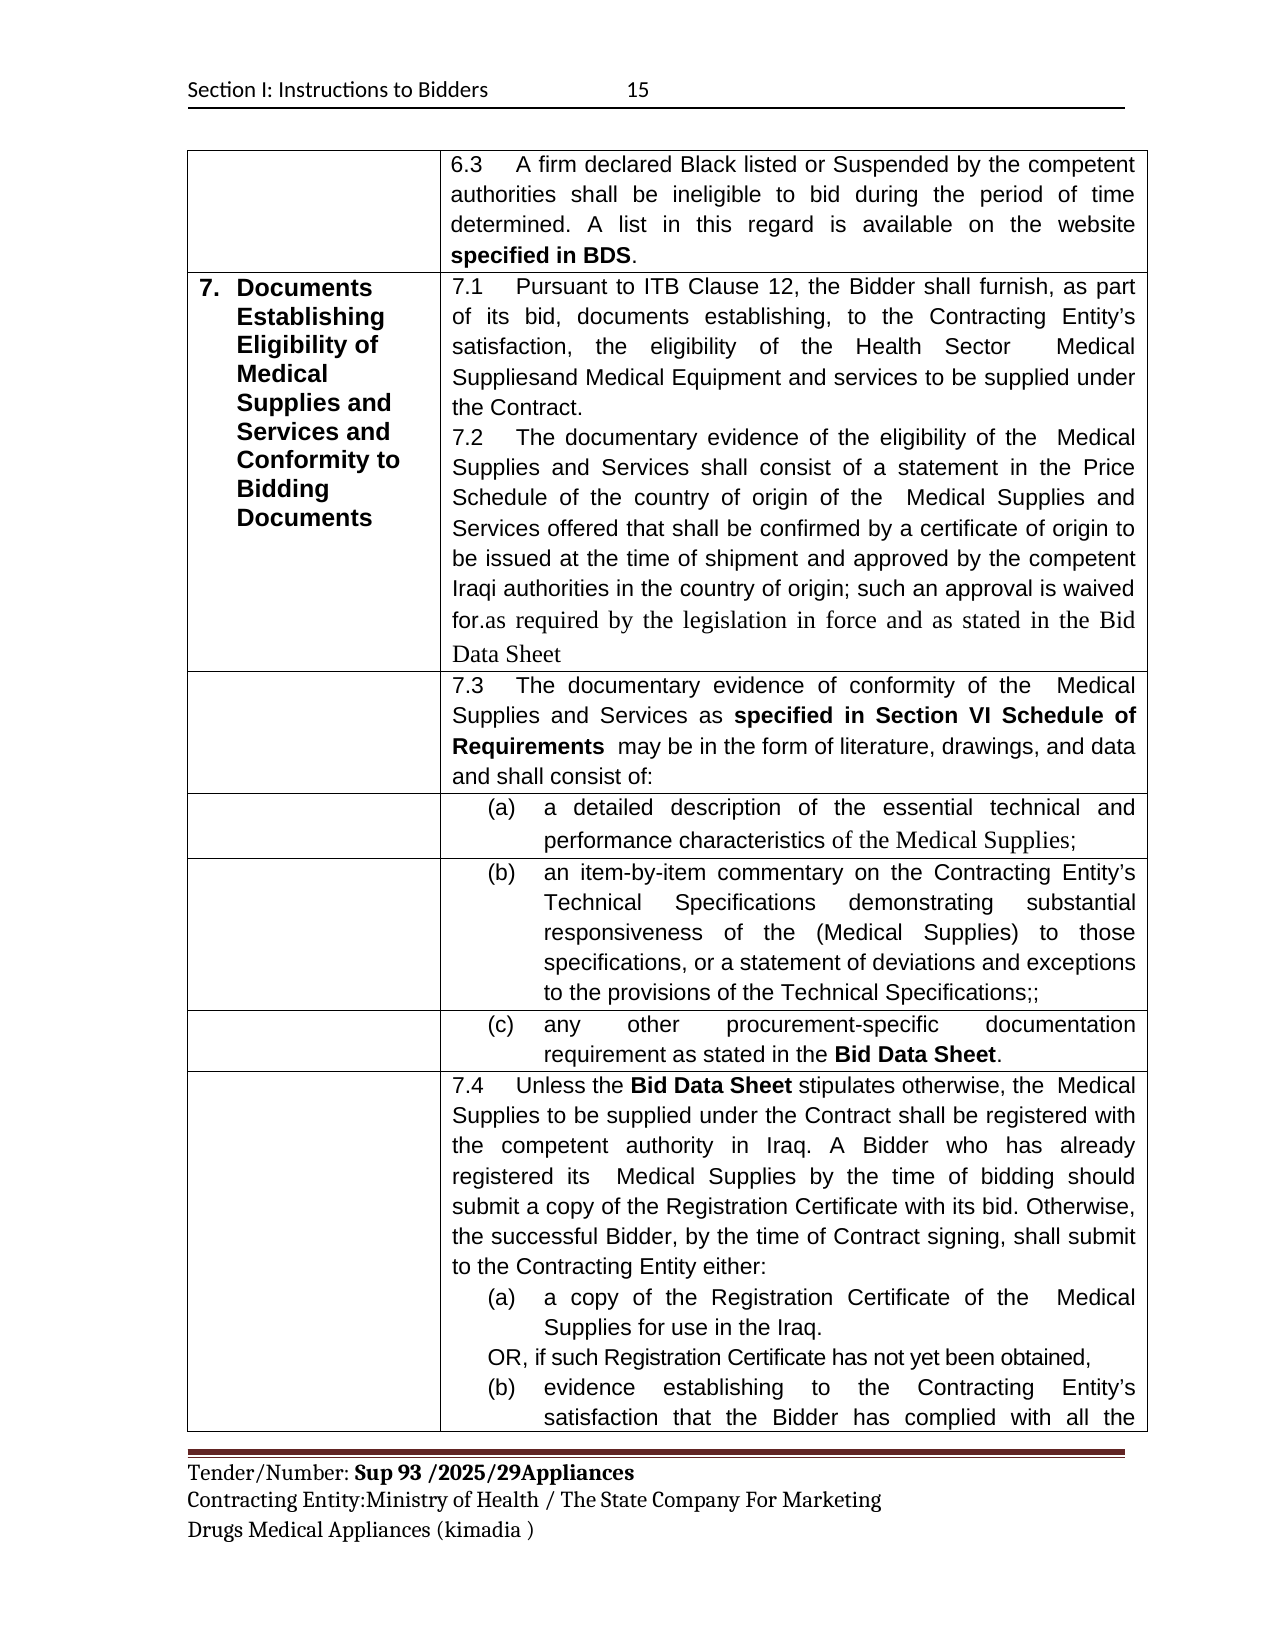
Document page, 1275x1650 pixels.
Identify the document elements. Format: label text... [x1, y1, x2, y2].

table_cell [188, 859, 440, 1009]
table_cell 7.3 The documentary evidence of conformity of the Medical Supplies and Services as specified in Section VI Schedule of Requirements may be in the form of literature, drawings, and data and shall consist of: [441, 672, 1147, 793]
table_cell (b) an item-by-item commentary on the Contracting Entity’s Technical Specifications demonstrating substantial responsiveness of the (Medical Supplies) to those specifications, or a statement of deviations and exceptions to the provisions of the Technical Specifications;; [441, 859, 1147, 1009]
table_cell [188, 151, 440, 272]
table_cell 6.3 A firm declared Black listed or Suspended by the competent authorities shall be ineligible to bid during the period of time determined. A list in this regard is available on the website specified in BDS. [441, 151, 1147, 272]
table_cell (c) any other procurement-specific documentation requirement as stated in the Bid Data Sheet. [441, 1011, 1147, 1071]
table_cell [441, 1072, 1147, 1431]
table_cell [188, 1011, 440, 1071]
table_cell [188, 1072, 440, 1431]
table_cell 7.1 Pursuant to ITB Clause 12, the Bidder shall furnish, as part of its bid, documents establishing, to the Contracting Entity’s satisfaction, the eligibility of the Health Sector Medical Suppliesand Medical Equipment and services to be supplied under the Contract. 7.2 The documentary evidence of the eligibility of the Medical Supplies and Services shall consist of a statement in the Price Schedule of the country of origin of the Medical Supplies and Services offered that shall be confirmed by a certificate of origin to be issued at the time of shipment and approved by the competent Iraqi authorities in the country of origin; such an approval is waived for.as required by the legislation in force and as stated in the Bid Data Sheet [441, 273, 1147, 671]
table_cell (a) a detailed description of the essential technical and performance characteristics of the Medical Supplies; [441, 794, 1147, 857]
table_cell 7. Documents Establishing Eligibility of Medical Supplies and Services and Conformity to Bidding Documents [188, 273, 440, 671]
table_cell [188, 672, 440, 793]
table_cell [188, 794, 440, 857]
